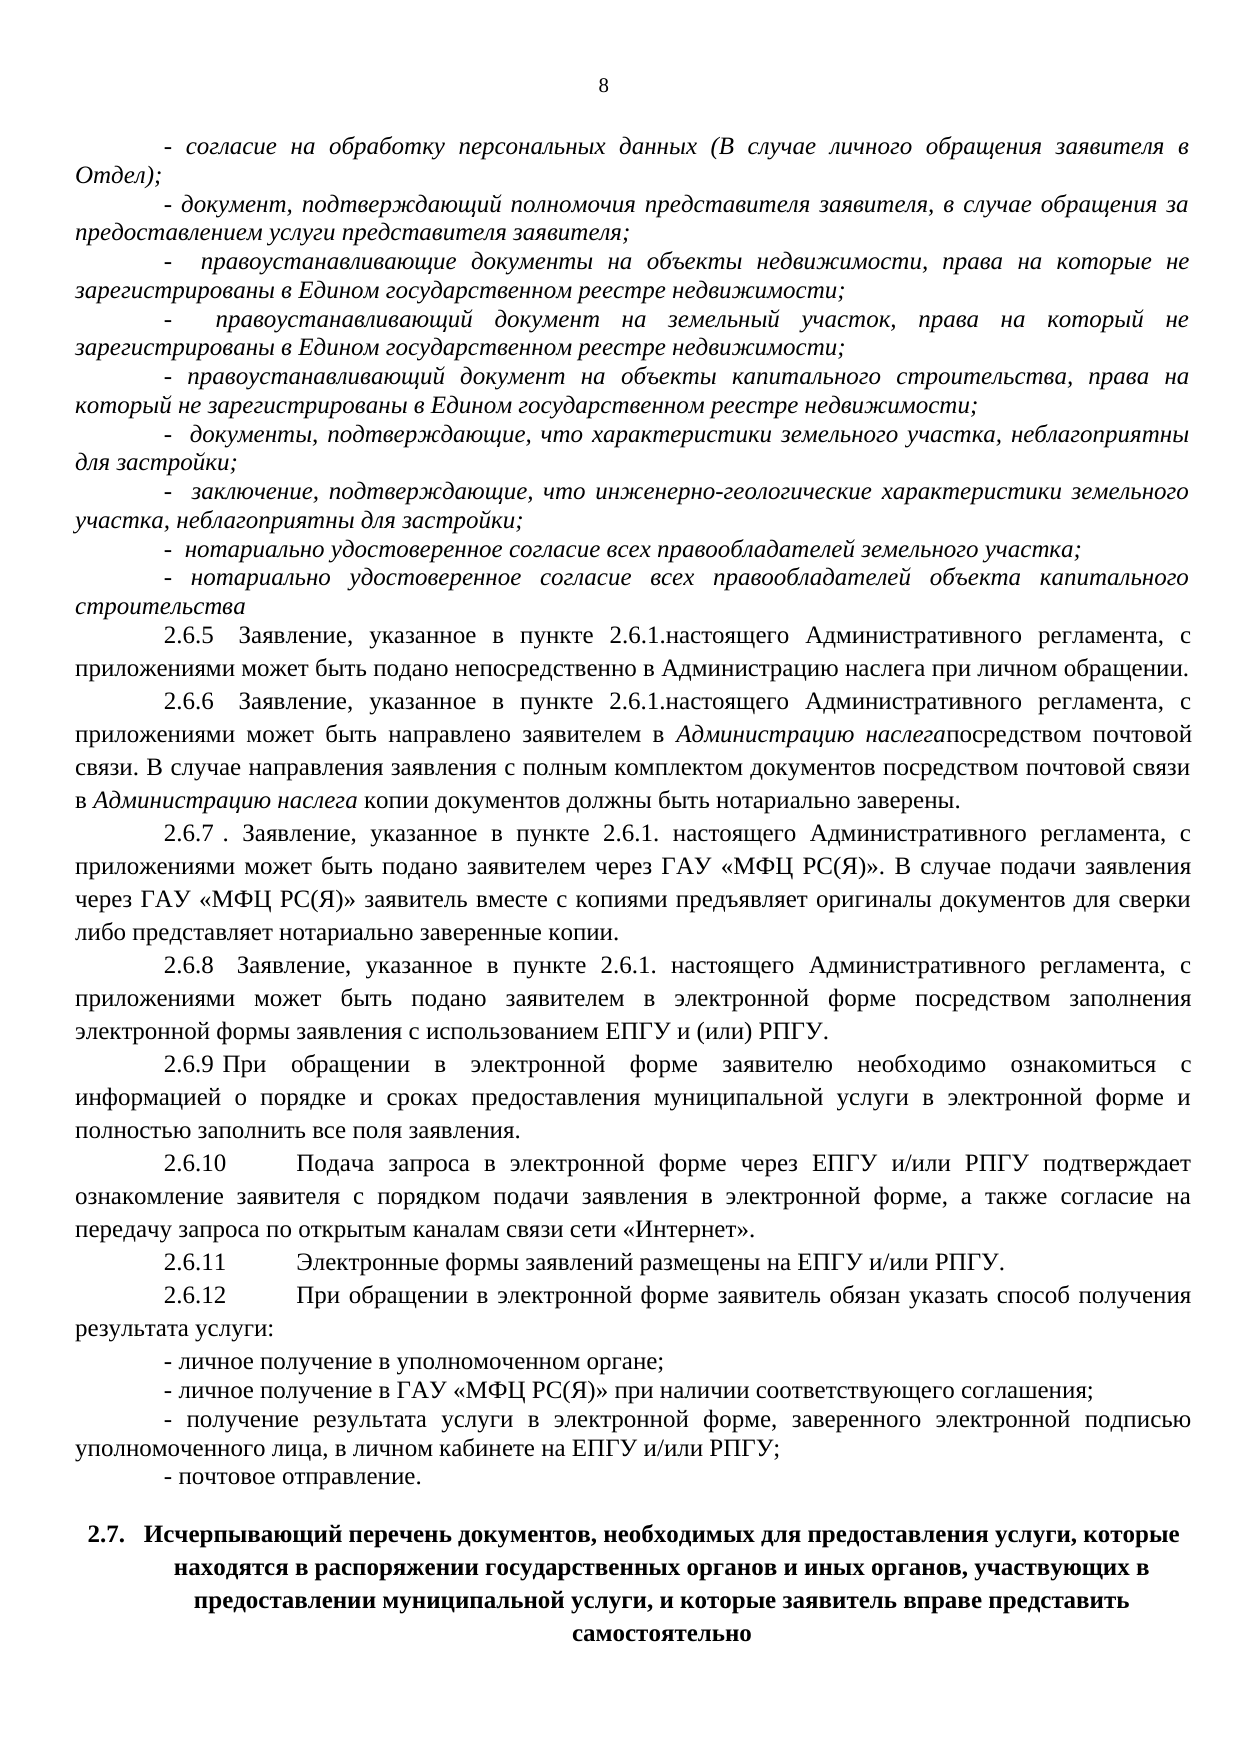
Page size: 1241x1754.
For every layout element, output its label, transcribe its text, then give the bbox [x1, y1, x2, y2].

list Заявление, указанное в пункте 2.6.1.настоящего Административного регламента, с приложениями может быть подано непосредственно в Администрацию наслега при личном обращении. [75, 620, 1192, 682]
list Электронные формы заявлений размещены на ЕПГУ и/или РПГУ. [75, 1247, 1192, 1276]
list При обращении в электронной форме заявитель обязан указать способ получения результата услуги: [75, 1280, 1192, 1342]
text - нотариально удостоверенное согласие всех правообладателей земельного участка; [75, 534, 1192, 562]
text - получение результата услуги в электронной форме, заверенного электронной подписью уполномоченного лица, в личном кабинете на ЕПГУ и/или РПГУ; [75, 1404, 1192, 1461]
text - правоустанавливающий документ на земельный участок, права на который не зарегистрированы в Едином государственном реестре недвижимости; [75, 304, 1192, 361]
text - заключение, подтверждающие, что инженерно-геологические характеристики земельного участка, неблагоприятны для застройки; [75, 476, 1192, 534]
list Подача запроса в электронной форме через ЕПГУ и/или РПГУ подтверждает ознакомление заявителя с порядком подачи заявления в электронной форме, а также согласие на передачу запроса по открытым каналам связи сети «Интернет». [75, 1148, 1192, 1243]
list . Заявление, указанное в пункте 2.6.1. настоящего Административного регламента, с приложениями может быть подано заявителем через ГАУ «МФЦ РС(Я)». В случае подачи заявления через ГАУ «МФЦ РС(Я)» заявитель вместе с копиями предъявляет оригиналы документов для сверки либо представляет нотариально заверенные копии. [75, 818, 1192, 946]
text - правоустанавливающий документ на объекты капитального строительства, права на который не зарегистрированы в Едином государственном реестре недвижимости; [75, 361, 1192, 419]
text - личное получение в уполномоченном органе; [75, 1346, 1192, 1375]
list При обращении в электронной форме заявителю необходимо ознакомиться с информацией о порядке и сроках предоставления муниципальной услуги в электронной форме и полностью заполнить все поля заявления. [75, 1049, 1192, 1144]
list Исчерпывающий перечень документов, необходимых для предоставления услуги, которые находятся в распоряжении государственных органов и иных органов, участвующих в предоставлении муниципальной услуги, и которые заявитель вправе представить самостоятельно [75, 1519, 1192, 1647]
text - нотариально удостоверенное согласие всех правообладателей объекта капитального строительства [75, 562, 1192, 620]
text - правоустанавливающие документы на объекты недвижимости, права на которые не зарегистрированы в Едином государственном реестре недвижимости; [75, 246, 1192, 304]
text - почтовое отправление. [75, 1461, 1192, 1490]
list Заявление, указанное в пункте 2.6.1. настоящего Административного регламента, с приложениями может быть подано заявителем в электронной форме посредством заполнения электронной формы заявления с использованием ЕПГУ и (или) РПГУ. [75, 950, 1192, 1045]
list Заявление, указанное в пункте 2.6.1.настоящего Административного регламента, с приложениями может быть направлено заявителем в Администрацию наслегапосредством почтовой связи. В случае направления заявления с полным комплектом документов посредством почтовой связи в Администрацию наслега копии документов должны быть нотариально заверены. [75, 686, 1192, 814]
text - документ, подтверждающий полномочия представителя заявителя, в случае обращения за предоставлением услуги представителя заявителя; [75, 189, 1192, 246]
text - документы, подтверждающие, что характеристики земельного участка, неблагоприятны для застройки; [75, 419, 1192, 476]
text - согласие на обработку персональных данных (В случае личного обращения заявителя в Отдел); [75, 131, 1192, 189]
text - личное получение в ГАУ «МФЦ РС(Я)» при наличии соответствующего соглашения; [75, 1375, 1192, 1404]
